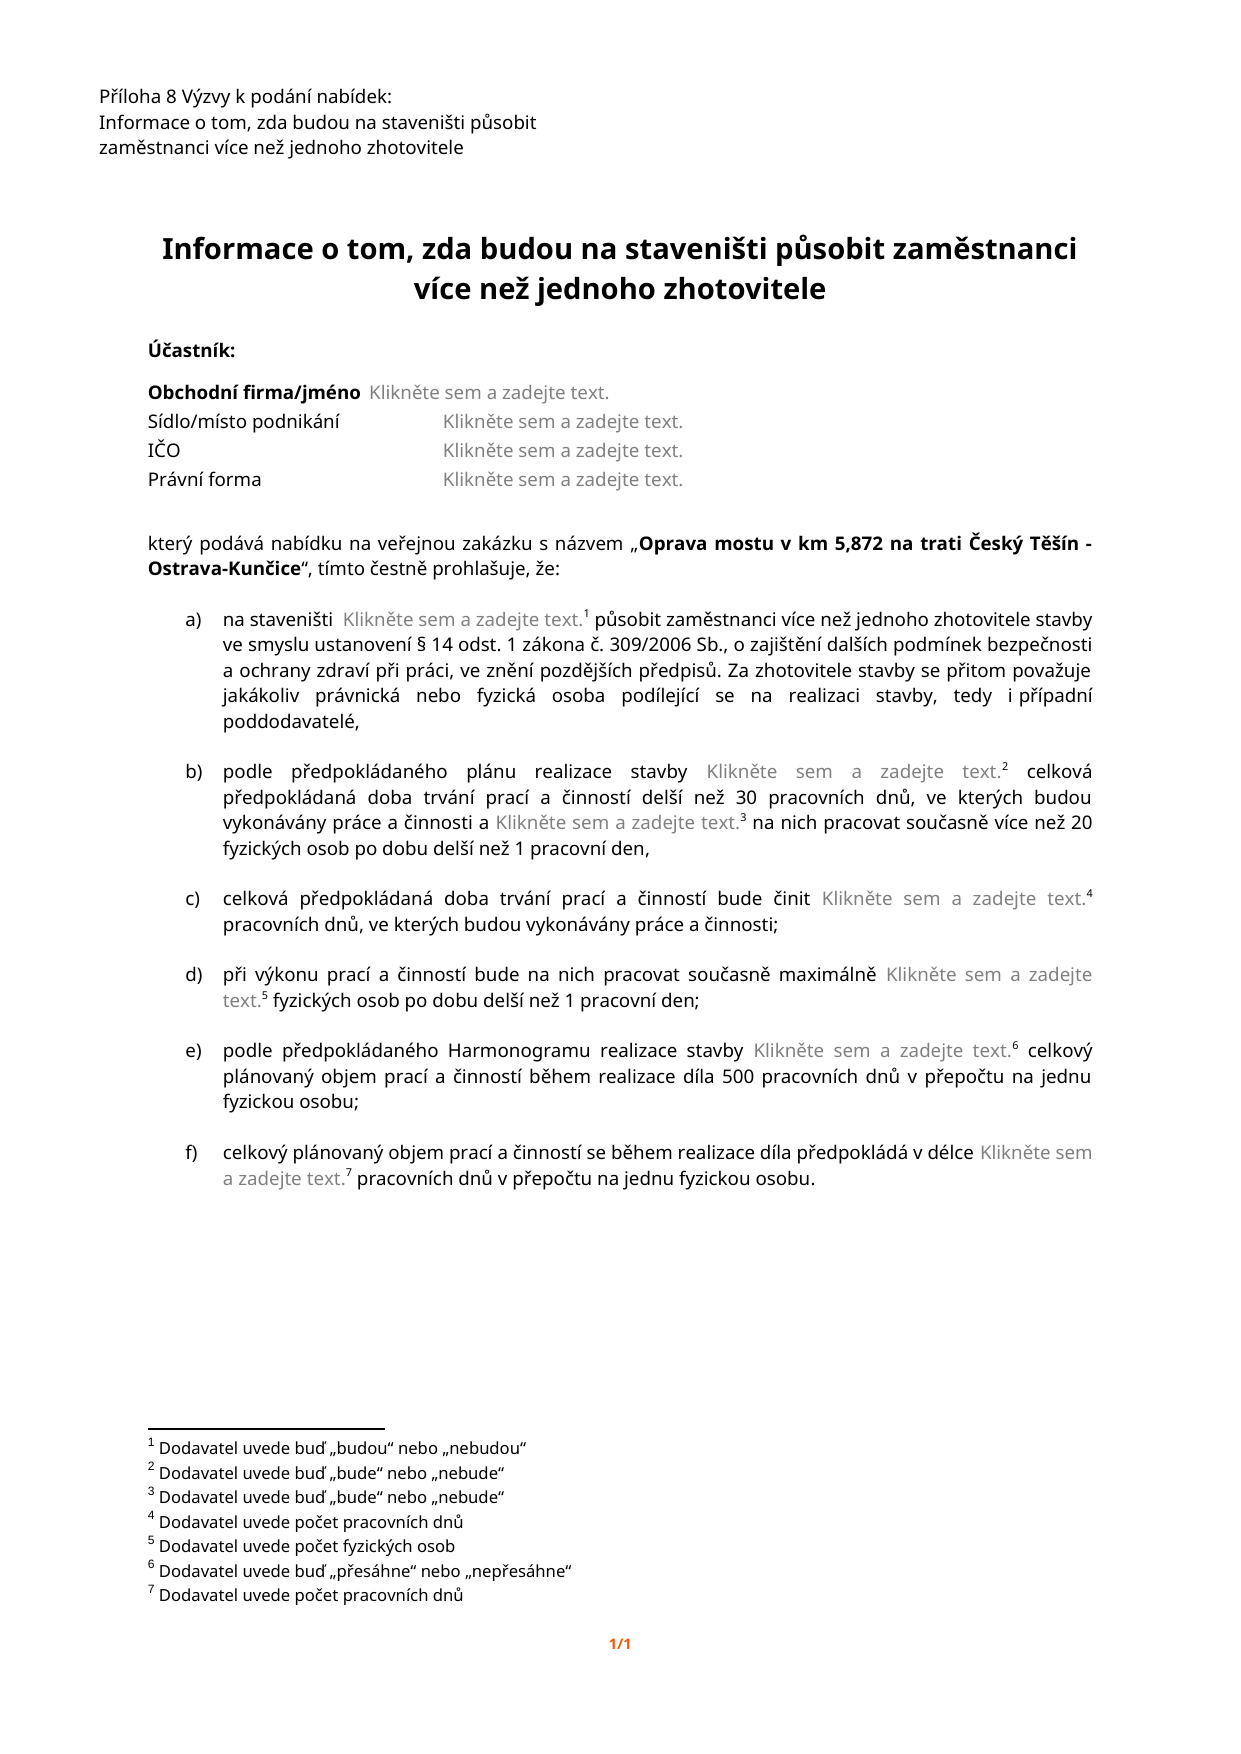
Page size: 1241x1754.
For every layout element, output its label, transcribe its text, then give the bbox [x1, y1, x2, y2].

list celková předpokládaná doba trvání prací a činností bude činit pracovních dnů, ve kterých budou vykonávány práce a činnosti; [185, 886, 1093, 937]
title Informace o tom, zda budou na staveništi působit zaměstnanci více než jednoho zhotovitele [148, 228, 1093, 308]
list na staveništi působit zaměstnanci více než jednoho zhotovitele stavby ve smyslu ustanovení § 14 odst. 1 zákona č. 309/2006 Sb., o zajištění dalších podmínek bezpečnosti a ochrany zdraví při práci, ve znění pozdějších předpisů. Za zhotovitele stavby se přitom považuje jakákoliv právnická nebo fyzická osoba podílející se na realizaci stavby, tedy i případní poddodavatelé, [185, 606, 1093, 734]
list celkový plánovaný objem prací a činností se během realizace díla předpokládá v délce pracovních dnů v přepočtu na jednu fyzickou osobu. [185, 1139, 1093, 1190]
text který podává nabídku na veřejnou zakázku s názvem „Oprava mostu v km 5,872 na trati Český Těšín - Ostrava-Kunčice“, tímto čestně prohlašuje, že: [148, 530, 1093, 581]
text Sídlo/místo podnikání [148, 405, 1093, 434]
text Obchodní firma/jméno [148, 376, 1093, 405]
text Právní forma [148, 463, 1093, 492]
list podle předpokládaného Harmonogramu realizace stavby celkový plánovaný objem prací a činností během realizace díla 500 pracovních dnů v přepočtu na jednu fyzickou osobu; [185, 1038, 1093, 1114]
text Účastník: [148, 333, 1093, 364]
text IČO [148, 434, 1093, 463]
list při výkonu prací a činností bude na nich pracovat současně maximálně fyzických osob po dobu delší než 1 pracovní den; [185, 962, 1093, 1013]
list podle předpokládaného plánu realizace stavby celková předpokládaná doba trvání prací a činností delší než 30 pracovních dnů, ve kterých budou vykonávány práce a činnosti a na nich pracovat současně více než 20 fyzických osob po dobu delší než 1 pracovní den, [185, 759, 1093, 861]
